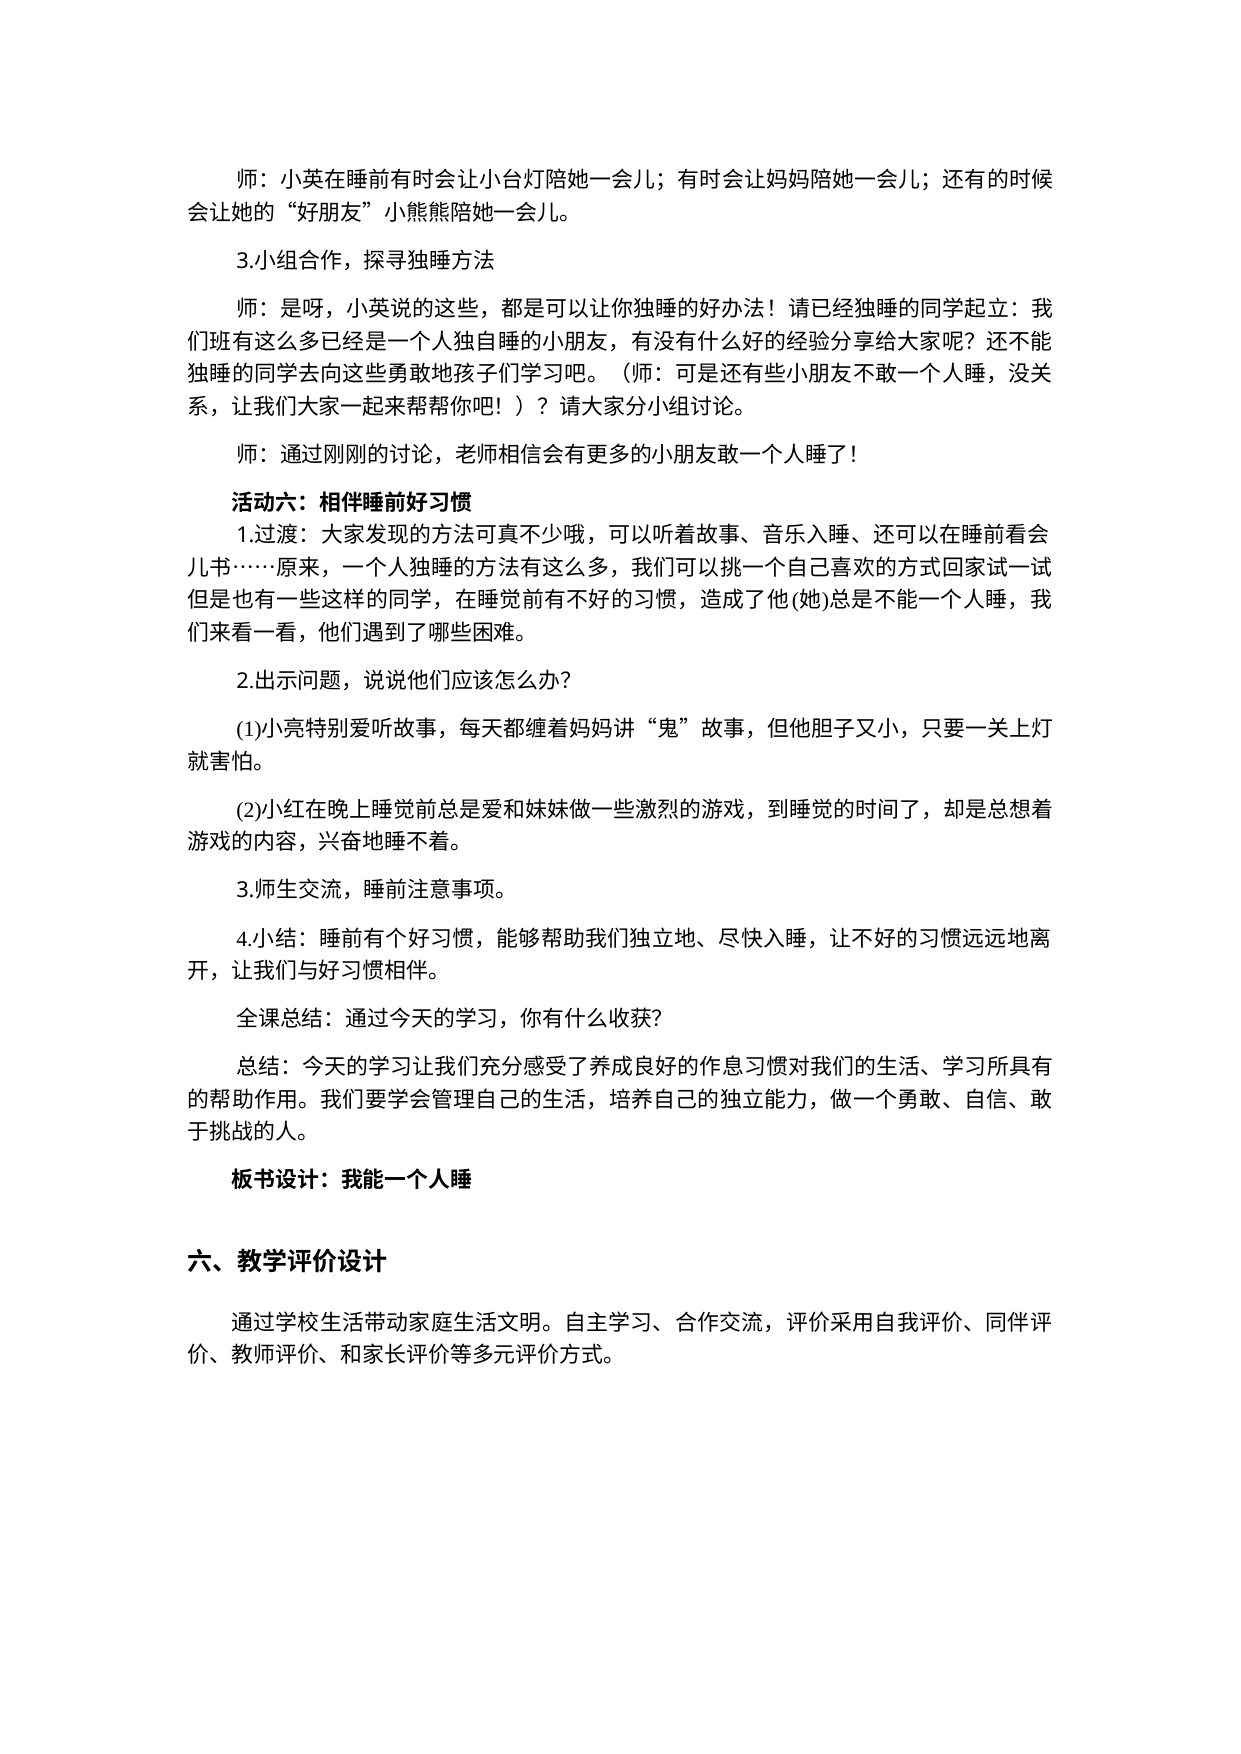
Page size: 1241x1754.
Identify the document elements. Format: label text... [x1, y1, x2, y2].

text 全课总结：通过今天的学习，你有什么收获？ [187, 1001, 1053, 1033]
text (1)小亮特别爱听故事，每天都缠着妈妈讲“鬼”故事，但他胆子又小，只要一关上灯，就害怕。 [187, 711, 1053, 776]
text 1.过渡：大家发现的方法可真不少哦，可以听着故事、音乐入睡、还可以在睡前看会儿书……原来，一个人独睡的方法有这么多，我们可以挑一个自己喜欢的方式回家试一试。但是也有一些这样的同学，在睡觉前有不好的习惯，造成了他(她)总是不能一个人睡，我们来看一看，他们遇到了哪些困难。 [187, 517, 1053, 647]
text (2)小红在晚上睡觉前总是爱和妹妹做一些激烈的游戏，到睡觉的时间了，却是总想着游戏的内容，兴奋地睡不着。 [187, 791, 1053, 856]
text 板书设计：我能一个人睡 [187, 1162, 1053, 1194]
text 六、教学评价设计 [187, 1227, 1053, 1292]
text 3.师生交流，睡前注意事项。 [187, 872, 1053, 904]
text 师：是呀，小英说的这些，都是可以让你独睡的好办法！请已经独睡的同学起立：我们班有这么多已经是一个人独自睡的小朋友，有没有什么好的经验分享给大家呢？还不能独睡的同学去向这些勇敢地孩子们学习吧。（师：可是还有些小朋友不敢一个人睡，没关系，让我们大家一起来帮帮你吧！）？请大家分小组讨论。 [187, 291, 1053, 421]
text 3.小组合作，探寻独睡方法 [187, 243, 1053, 275]
text 活动六：相伴睡前好习惯 [187, 484, 1053, 517]
text 4.小结：睡前有个好习惯，能够帮助我们独立地、尽快入睡，让不好的习惯远远地离开，让我们与好习惯相伴。 [187, 920, 1053, 985]
text 2.出示问题，说说他们应该怎么办？ [187, 663, 1053, 695]
text 总结：今天的学习让我们充分感受了养成良好的作息习惯对我们的生活、学习所具有的帮助作用。我们要学会管理自己的生活，培养自己的独立能力，做一个勇敢、自信、敢于挑战的人。 [187, 1049, 1053, 1146]
text 通过学校生活带动家庭生活文明。自主学习、合作交流，评价采用自我评价、同伴评价、教师评价、和家长评价等多元评价方式。 [187, 1304, 1053, 1369]
text 师：通过刚刚的讨论，老师相信会有更多的小朋友敢一个人睡了！ [187, 436, 1053, 469]
text 师：小英在睡前有时会让小台灯陪她一会儿；有时会让妈妈陪她一会儿；还有的时候会让她的“好朋友”小熊熊陪她一会儿。 [187, 162, 1053, 227]
